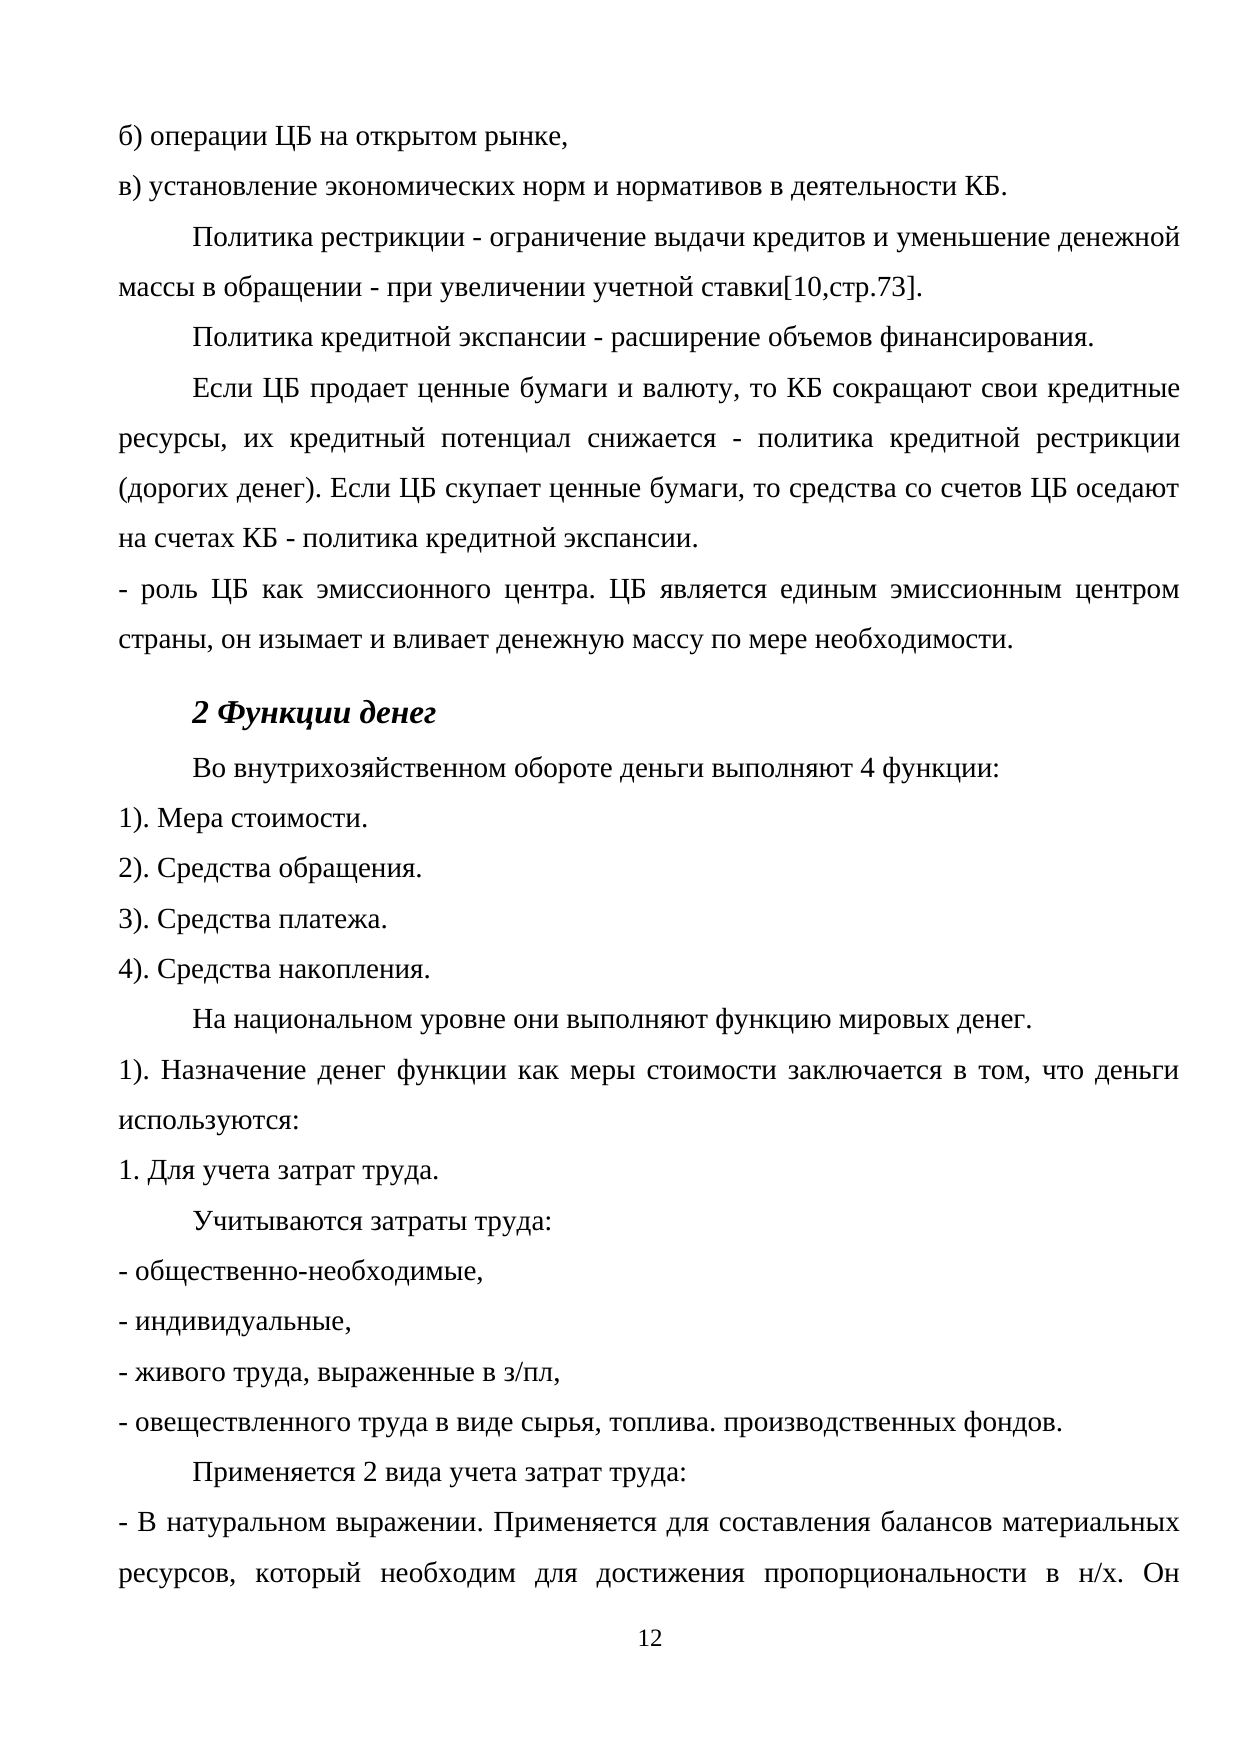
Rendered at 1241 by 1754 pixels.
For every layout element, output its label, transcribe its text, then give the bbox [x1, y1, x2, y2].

text 1). Мера стоимости. [118, 800, 1181, 834]
text - роль ЦБ как эмиссионного центра. ЦБ является единым эмиссионным центром страны, он изымает и вливает денежную массу по мере необходимости. [118, 571, 1181, 655]
text Политика кредитной экспансии - расширение объемов финансирования. [118, 319, 1181, 353]
text 4). Средства накопления. [118, 951, 1181, 985]
text Политика рестрикции - ограничение выдачи кредитов и уменьшение денежной массы в обращении - при увеличении учетной ставки[10,стр.73]. [118, 219, 1181, 303]
text - индивидуальные, [118, 1303, 1181, 1337]
text 1. Для учета затрат труда. [118, 1152, 1181, 1186]
text 2). Средства обращения. [118, 851, 1181, 884]
text Применяется 2 вида учета затрат труда: [118, 1454, 1181, 1488]
text Во внутрихозяйственном обороте деньги выполняют 4 функции: [118, 750, 1181, 783]
subtitle 2 Функции денег [118, 692, 1181, 731]
text в) установление экономических норм и нормативов в деятельности КБ. [118, 168, 1181, 202]
text - живого труда, выраженные в з/пл, [118, 1354, 1181, 1387]
text 1). Назначение денег функции как меры стоимости заключается в том, что деньги используются: [118, 1052, 1181, 1136]
text б) операции ЦБ на открытом рынке, [118, 118, 1181, 152]
text 3). Средства платежа. [118, 901, 1181, 934]
text - овеществленного труда в виде сырья, топлива. производственных фондов. [118, 1404, 1181, 1437]
text На национальном уровне они выполняют функцию мировых денег. [118, 1001, 1181, 1035]
text Учитываются затраты труда: [118, 1203, 1181, 1236]
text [118, 1504, 1181, 1588]
text Если ЦБ продает ценные бумаги и валюту, то КБ сокращают свои кредитные ресурсы, их кредитный потенциал снижается - политика кредитной рестрикции (дорогих денег). Если ЦБ скупает ценные бумаги, то средства со счетов ЦБ оседают на счетах КБ - политика кредитной экспансии. [118, 370, 1181, 554]
text - общественно-необходимые, [118, 1253, 1181, 1287]
